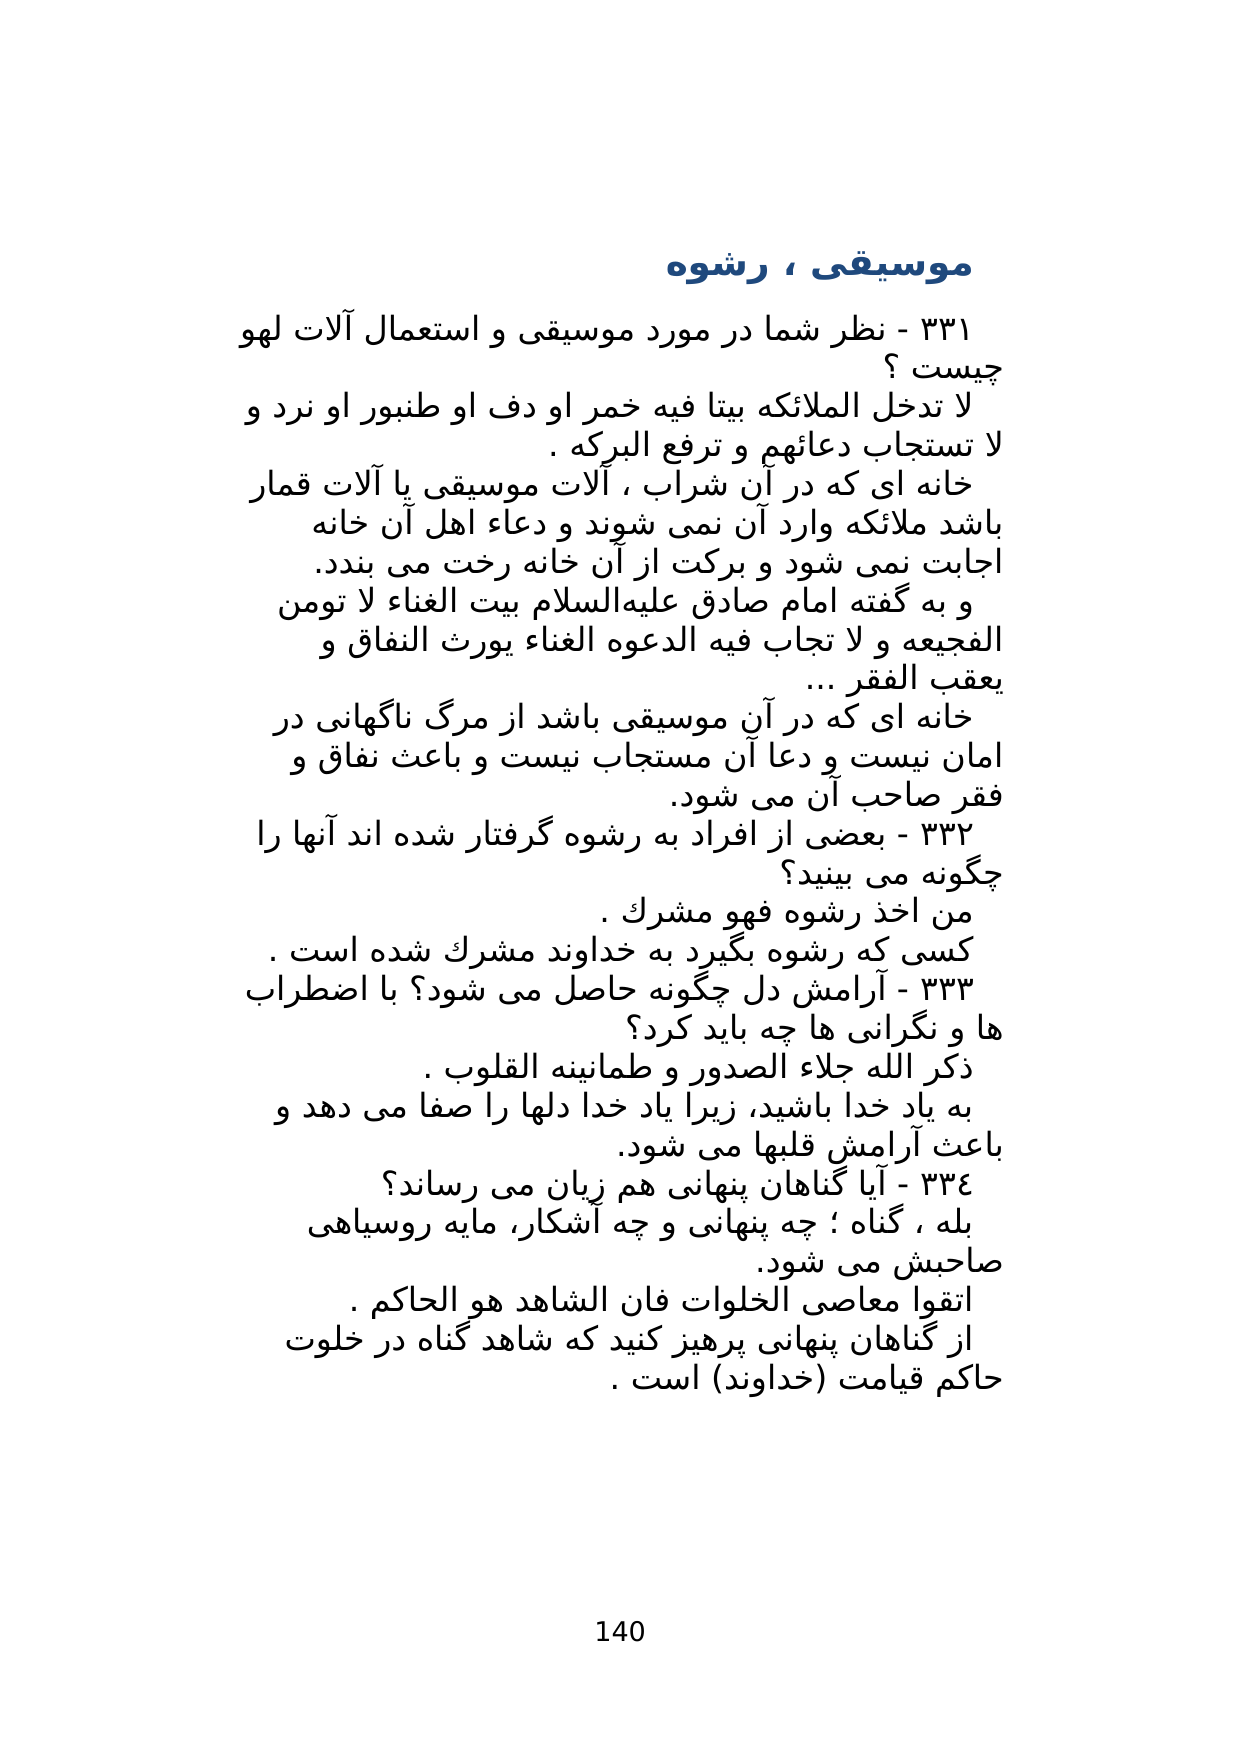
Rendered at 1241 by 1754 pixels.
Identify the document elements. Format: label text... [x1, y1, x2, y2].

text خانه اى كه در آن شراب ، آلات موسيقى يا آلات قمار باشد ملائكه وارد آن نمى شوند و دعاء اهل آن خانه اجابت نمى شود و بركت از آن خانه رخت مى بندد. [236, 464, 1004, 581]
text ذكر الله جلاء الصدور و طمانينه القلوب . [236, 1047, 1004, 1086]
text از گناهان پنهانى پرهيز كنيد كه شاهد گناه در خلوت حاكم قيامت (خداوند) است . [236, 1319, 1004, 1397]
text كسى كه رشوه بگيرد به خداوند مشرك شده است . [236, 931, 1004, 970]
text و به گفته امام صادق عليه‌السلام بيت الغناء لا تومن الفجيعه و لا تجاب فيه الدعوه الغناء يورث النفاق و يعقب الفقر ... [236, 581, 1004, 698]
text لا تدخل الملائكه بيتا فيه خمر او دف او طنبور او نرد و لا تستجاب دعائهم و ترفع البركه . [236, 387, 1004, 464]
subtitle موسيقى ، رشوه [236, 241, 1004, 284]
text بله ، گناه ؛ چه پنهانى و چه آشكار، مايه روسياهى صاحبش مى شود. [236, 1203, 1004, 1281]
text ٣٣٢ - بعضى از افراد به رشوه گرفتار شده اند آنها را چگونه مى بينيد؟ [236, 814, 1004, 892]
text اتقوا معاصى الخلوات فان الشاهد هو الحاكم . [236, 1281, 1004, 1319]
text ٣٣٤ - آيا گناهان پنهانى هم زيان مى رساند؟ [236, 1164, 1004, 1203]
text ٣٣١ - نظر شما در مورد موسيقى و استعمال آلات لهو چيست ؟ [236, 309, 1004, 387]
text خانه اى كه در آن موسيقى باشد از مرگ ناگهانى در امان نيست و دعا آن مستجاب نيست و باعث نفاق و فقر صاحب آن مى شود. [236, 698, 1004, 814]
text من اخذ رشوه فهو مشرك . [236, 892, 1004, 931]
text به ياد خدا باشيد، زيرا ياد خدا دلها را صفا مى دهد و باعث آرامش قلبها مى شود. [236, 1086, 1004, 1164]
text ٣٣٣ - آرامش دل چگونه حاصل مى شود؟ با اضطراب ها و نگرانى ها چه بايد كرد؟ [236, 970, 1004, 1047]
